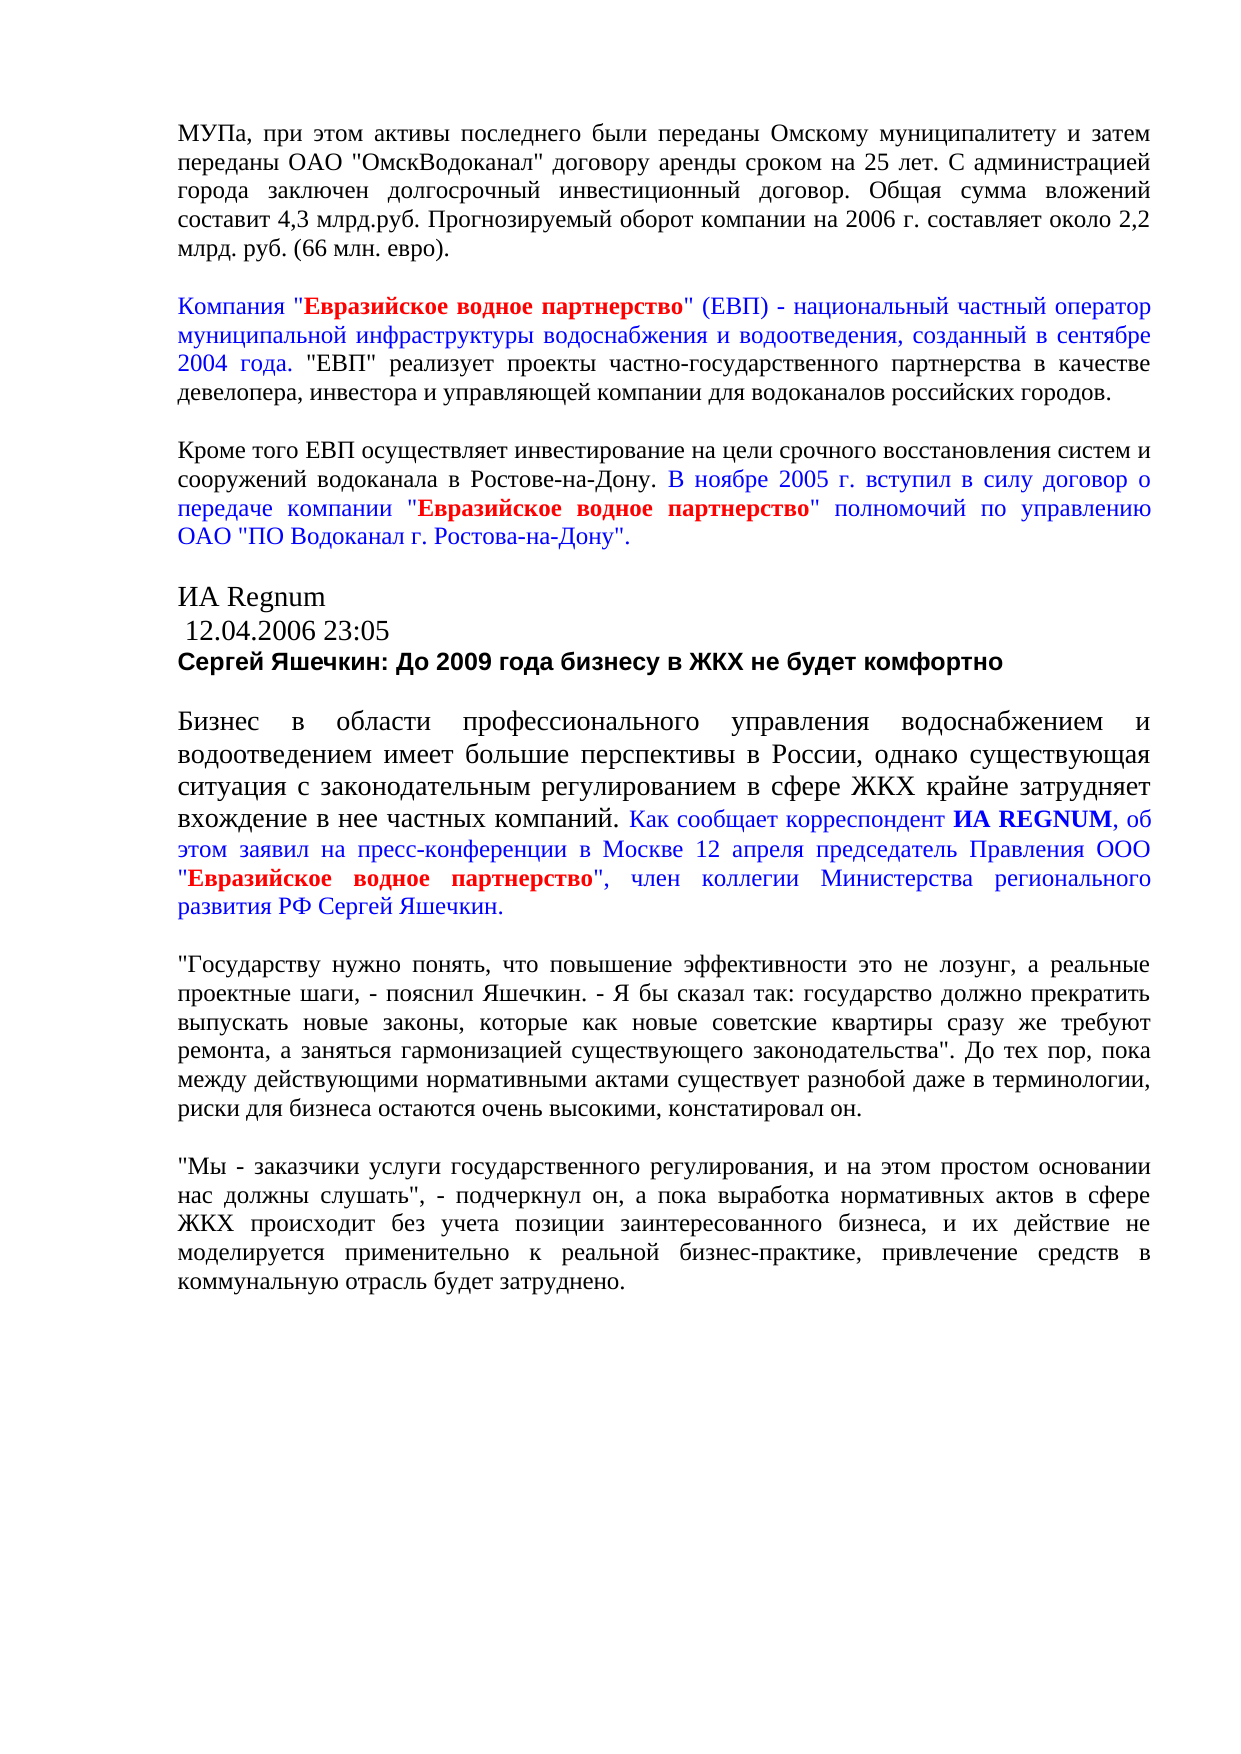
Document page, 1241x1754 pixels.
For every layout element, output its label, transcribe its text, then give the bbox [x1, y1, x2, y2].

text Компания "Евразийское водное партнерство" (ЕВП) - национальный частный оператор муниципальной инфраструктуры водоснабжения и водоотведения, созданный в сентябре 2004 года. "ЕВП" реализует проекты частно-государственного партнерства в качестве девелопера, инвестора и управляющей компании для водоканалов российских городов. [177, 291, 1152, 406]
text "Государству нужно понять, что повышение эффективности это не лозунг, а реальные проектные шаги, - пояснил Яшечкин. - Я бы сказал так: государство должно прекратить выпускать новые законы, которые как новые советские квартиры сразу же требуют ремонта, а заняться гармонизацией существующего законодательства". До тех пор, пока между действующими нормативными актами существует разнобой даже в терминологии, риски для бизнеса остаются очень высокими, констатировал он. [177, 949, 1152, 1122]
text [177, 118, 1152, 262]
text Бизнес в области профессионального управления водоснабжением и водоотведением имеет большие перспективы в России, однако существующая ситуация с законодательным регулированием в сфере ЖКХ крайне затрудняет вхождение в нее частных компаний. Как сообщает корреспондент ИА REGNUM, об этом заявил на пресс-конференции в Москве 12 апреля председатель Правления ООО "Евразийское водное партнерство", член коллегии Министерства регионального развития РФ Сергей Яшечкин. [177, 704, 1152, 920]
text "Мы - заказчики услуги государственного регулирования, и на этом простом основании нас должны слушать", - подчеркнул он, а пока выработка нормативных актов в сфере ЖКХ происходит без учета позиции заинтересованного бизнеса, и их действие не моделируется применительно к реальной бизнес-практике, привлечение средств в коммунальную отрасль будет затруднено. [177, 1151, 1152, 1295]
subtitle ИА Regnum 12.04.2006 23:05 Сергей Яшечкин: До 2009 года бизнесу в ЖКХ не будет комфортно [177, 579, 1152, 675]
text Кроме того ЕВП осуществляет инвестирование на цели срочного восстановления систем и сооружений водоканала в Ростове-на-Дону. В ноябре . вступил в силу договор о передаче компании "Евразийское водное партнерство" полномочий по управлению ОАО "ПО Водоканал г. Ростова-на-Дону". [177, 435, 1152, 550]
